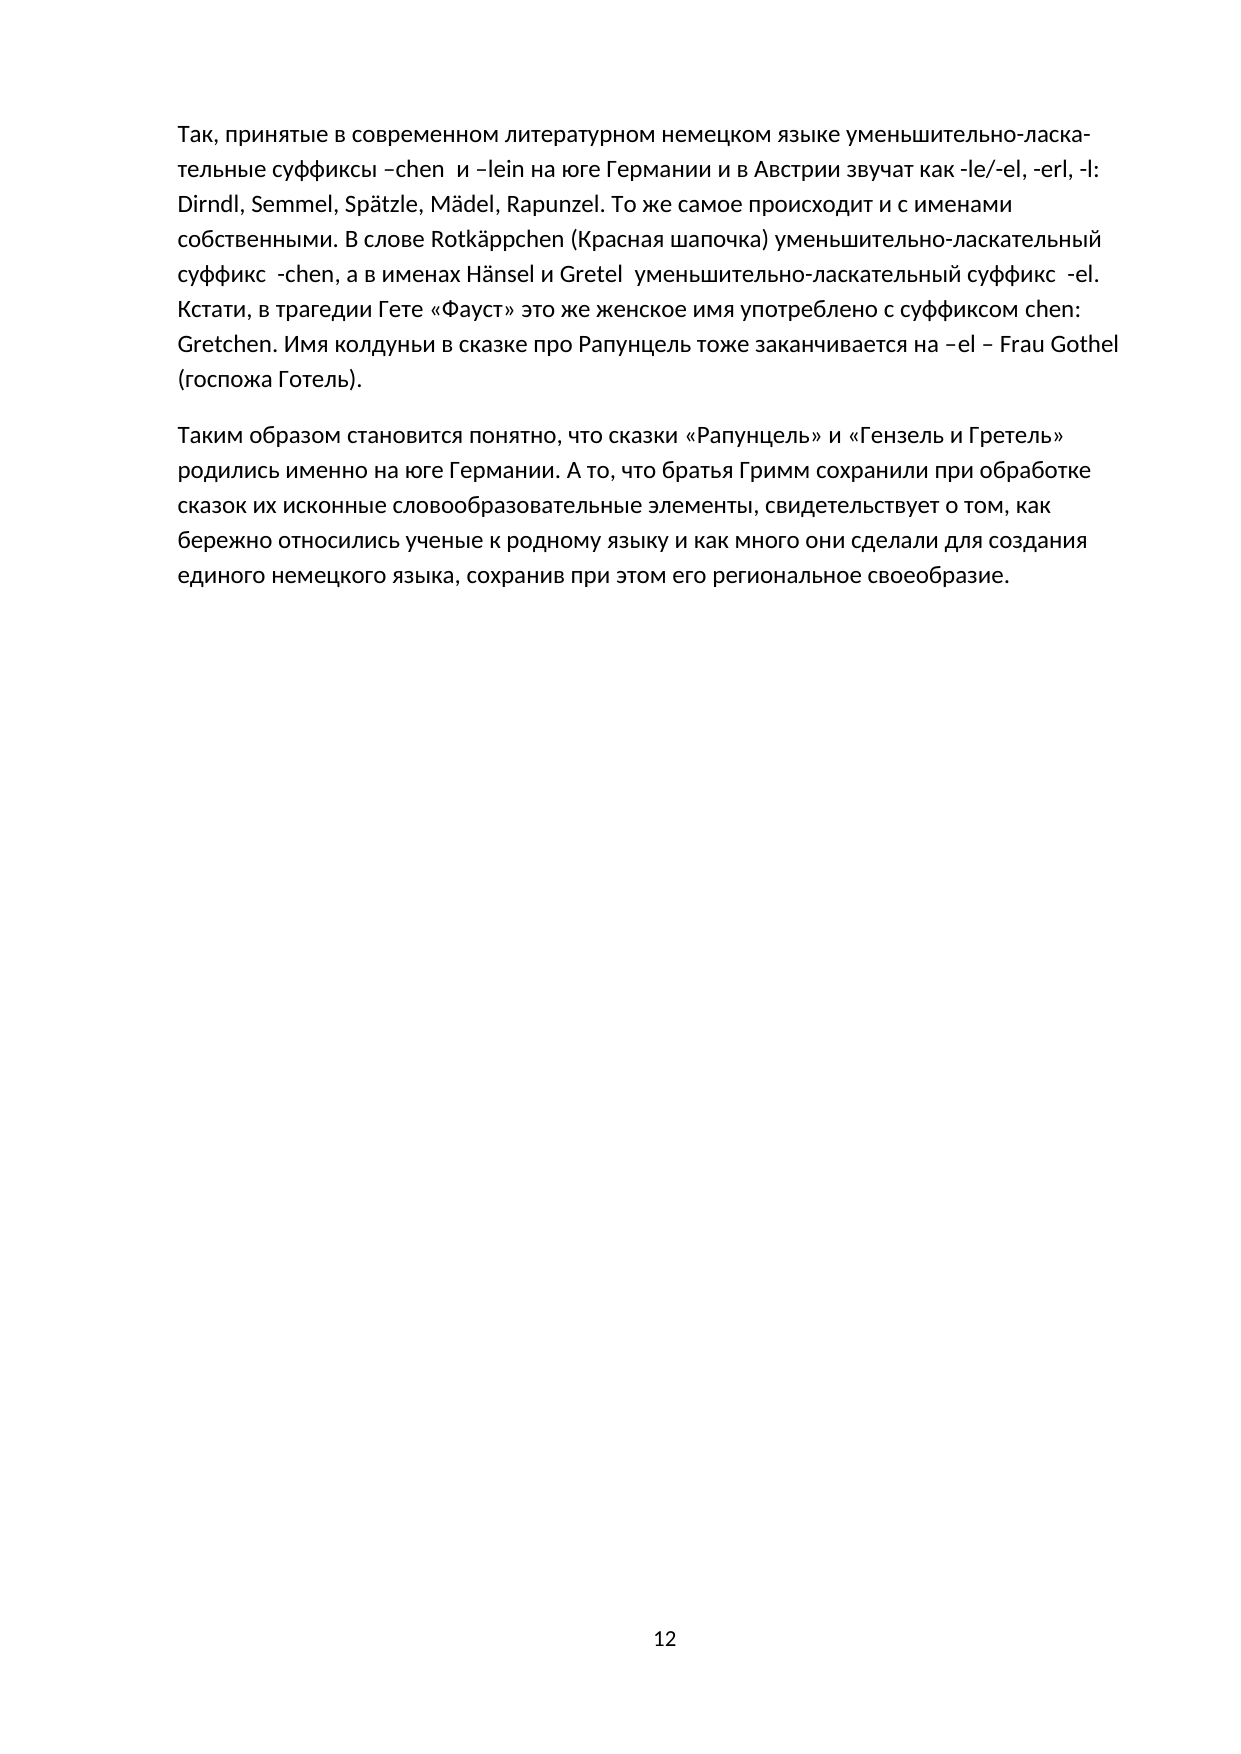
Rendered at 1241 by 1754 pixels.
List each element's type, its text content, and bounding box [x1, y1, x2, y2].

text Так, принятые в современном литературном немецком языке уменьшительно-ласка-тельные суффиксы –chen и –lein на юге Германии и в Австрии звучат как -le/-el, -erl, -l: Dirndl, Semmel, Spätzle, Mädel, Rapunzel. То же самое происходит и с именами собственными. В слове Rotkäppchen (Красная шапочка) уменьшительно-ласкательный суффикс -chen, а в именах Hänsel и Gretel уменьшительно-ласкательный суффикс -el. Кстати, в трагедии Гете «Фауст» это же женское имя употреблено с суффиксом chen: Gretchen. Имя колдуньи в сказке про Рапунцель тоже заканчивается на –el – Frau Gothel (госпожа Готель). [177, 118, 1152, 394]
text Таким образом становится понятно, что сказки «Рапунцель» и «Гензель и Гретель» родились именно на юге Германии. А то, что братья Гримм сохранили при обработке сказок их исконные словообразовательные элементы, свидетельствует о том, как бережно относились ученые к родному языку и как много они сделали для создания единого немецкого языка, сохранив при этом его региональное своеобразие. [177, 419, 1152, 589]
